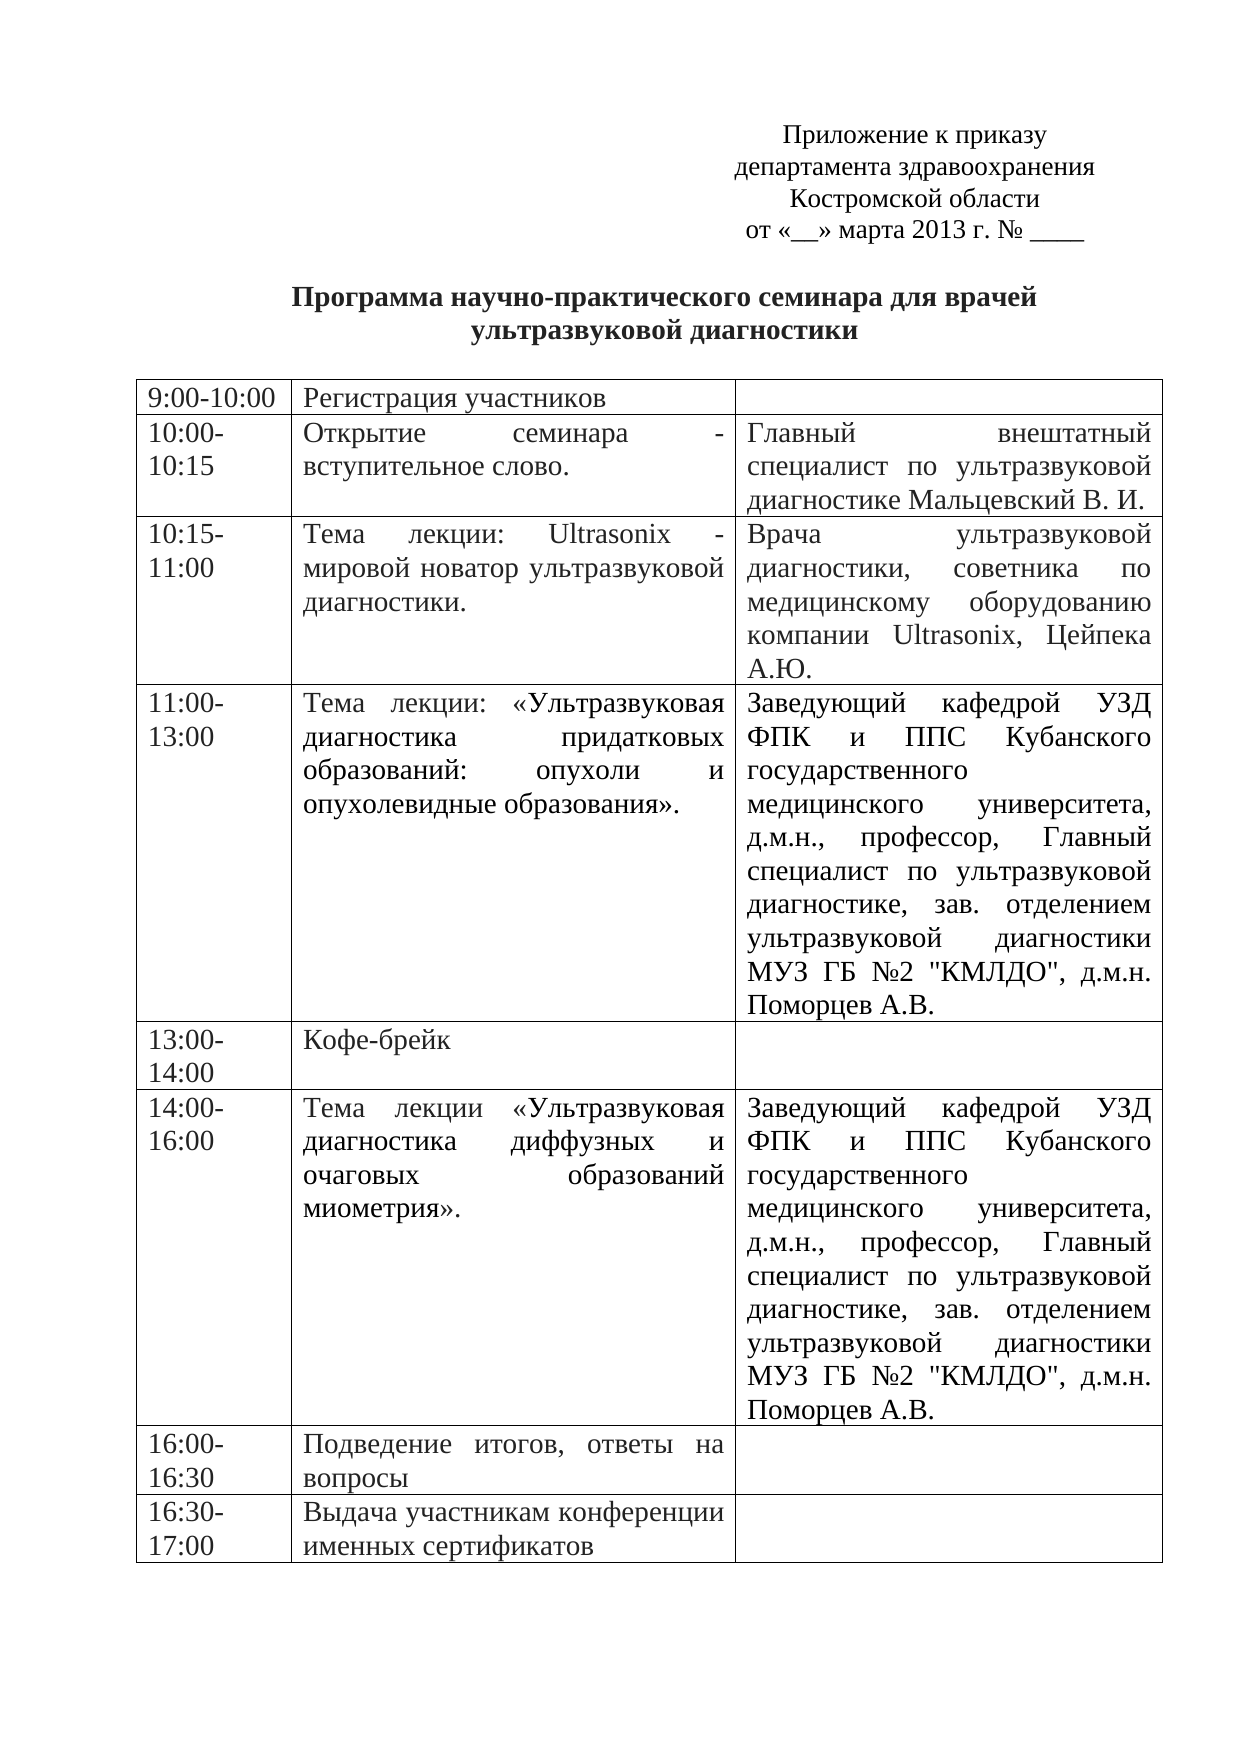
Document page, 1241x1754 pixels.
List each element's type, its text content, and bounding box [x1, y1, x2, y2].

table_cell [736, 1495, 1162, 1562]
table_cell департамента здравоохранения [709, 150, 1121, 182]
table_header Регистрация участников [292, 380, 735, 414]
table_cell Тема лекции: Ultrasonix - мировой новатор ультразвуковой диагностики. [292, 517, 735, 684]
table_cell 11:00-13:00 [137, 685, 291, 1021]
table_cell Подведение итогов, ответы на вопросы [292, 1426, 735, 1493]
table_cell Врача ультразвуковой диагностики, советника по медицинскому оборудованию компании Ultrasonix, Цейпека А.Ю. [736, 517, 1162, 684]
table_cell Костромской области [709, 182, 1121, 213]
table_header Приложение к приказу [709, 118, 1121, 150]
table_cell от «__» марта 2013 г. № ____ [709, 214, 1121, 245]
table_cell Выдача участникам конференции именных сертификатов [292, 1495, 735, 1562]
table_cell Тема лекции «Ультразвуковая диагностика диффузных и очаговых образований миометрия». [292, 1090, 735, 1425]
table_cell 16:00-16:30 [137, 1426, 291, 1493]
table_cell Главный внештатный специалист по ультразвуковой диагностике Мальцевский В. И. [736, 415, 1162, 516]
table_cell [736, 1426, 1162, 1493]
table_cell 13:00-14:00 [137, 1022, 291, 1089]
text Программа научно-практического семинара для врачей [148, 279, 1152, 312]
table_cell Тема лекции: «Ультразвуковая диагностика придатковых образований: опухоли и опухолевидные образования». [292, 685, 735, 1021]
table_cell Открытие семинара - вступительное слово. [292, 415, 735, 516]
table_cell 10:00-10:15 [137, 415, 291, 516]
table_cell 16:30-17:00 [137, 1495, 291, 1562]
table_cell Заведующий кафедрой УЗД ФПК и ППС Кубанского государственного медицинского университета, д.м.н., профессор, Главный специалист по ультразвуковой диагностике, зав. отделением ультразвуковой диагностики МУЗ ГБ №2 "КМЛДО", д.м.н. Поморцев А.В. [736, 685, 1162, 1021]
table_cell Кофе-брейк [292, 1022, 735, 1089]
table_header 9:00-10:00 [137, 380, 291, 414]
text ультразвуковой диагностики [148, 312, 1152, 346]
table_cell Заведующий кафедрой УЗД ФПК и ППС Кубанского государственного медицинского университета, д.м.н., профессор, Главный специалист по ультразвуковой диагностике, зав. отделением ультразвуковой диагностики МУЗ ГБ №2 "КМЛДО", д.м.н. Поморцев А.В. [736, 1090, 1162, 1425]
table_cell 14:00-16:00 [137, 1090, 291, 1425]
table_cell [736, 1022, 1162, 1089]
table_header [736, 380, 1162, 414]
table_cell 10:15-11:00 [137, 517, 291, 684]
